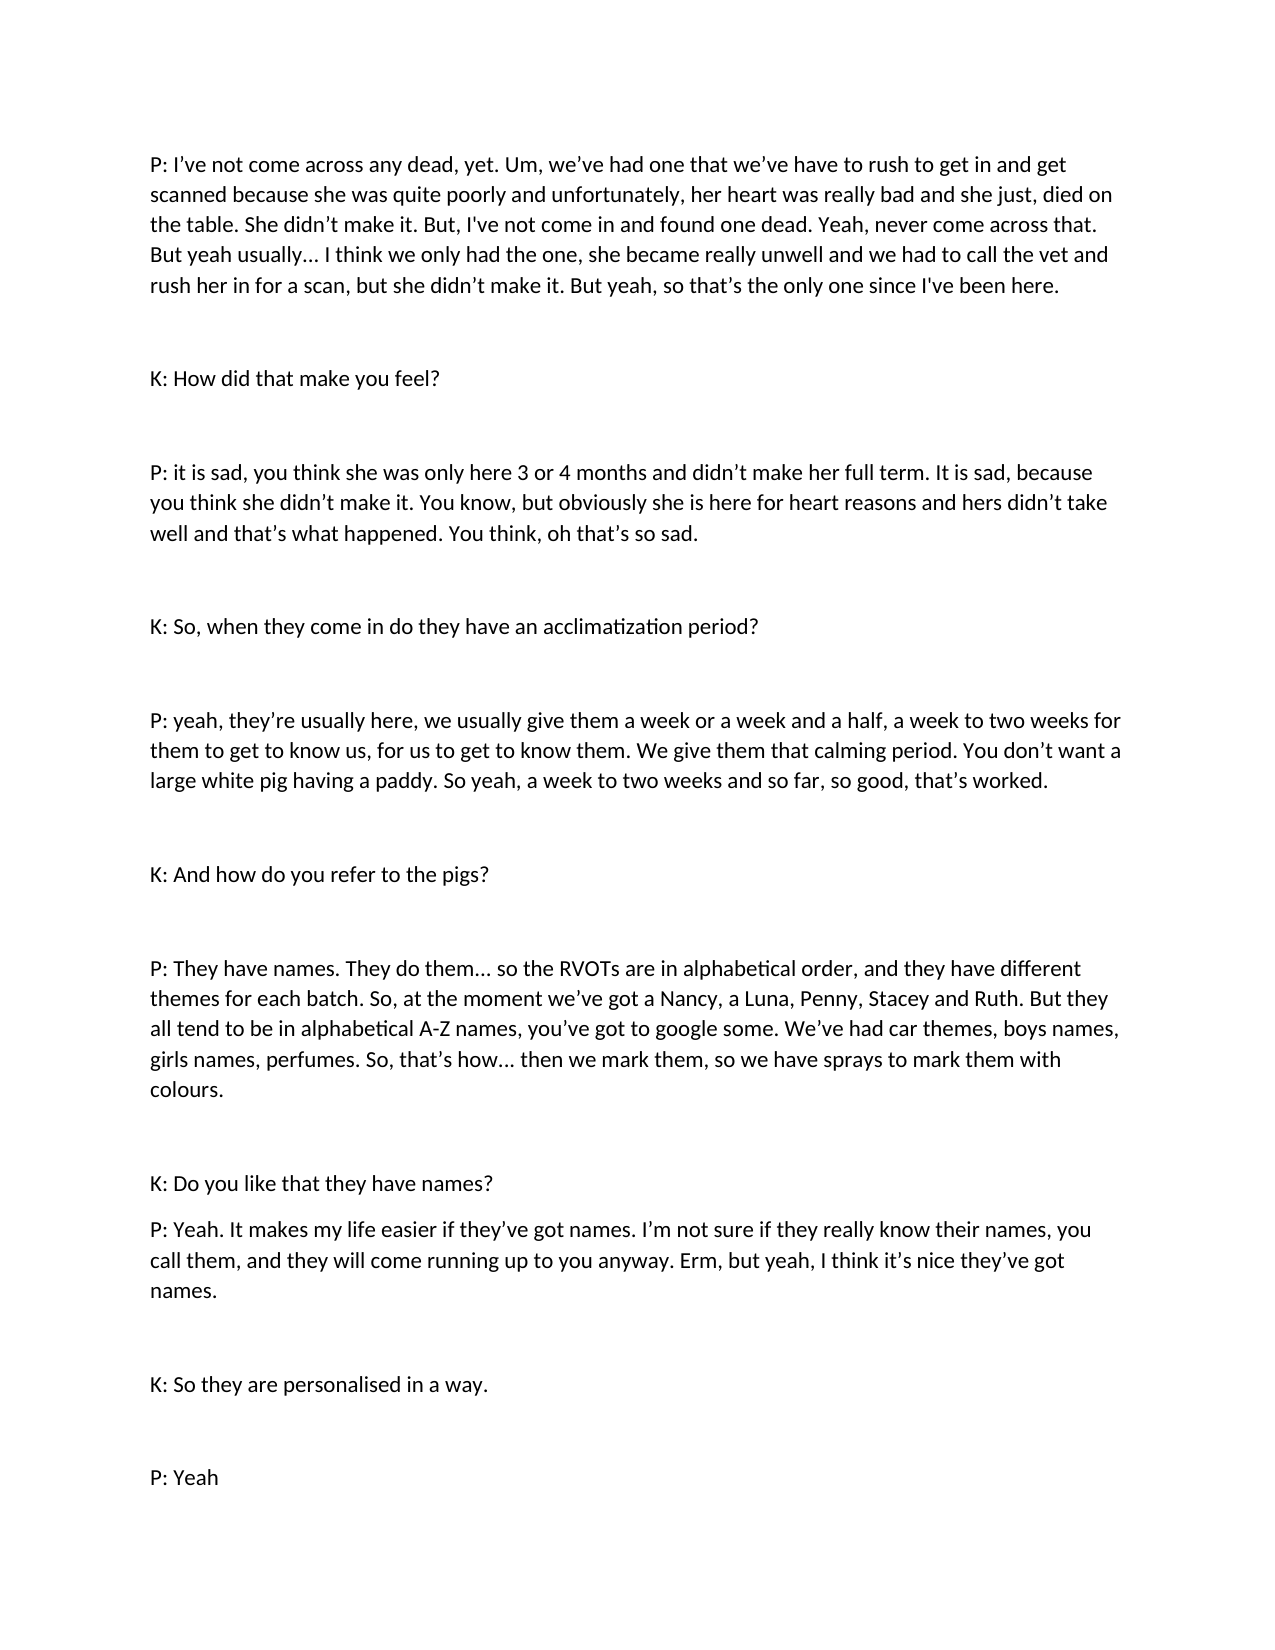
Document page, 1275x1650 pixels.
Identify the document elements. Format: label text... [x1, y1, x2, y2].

text K: Do you like that they have names? [150, 1169, 1125, 1197]
text P: They have names. They do them... so the RVOTs are in alphabetical order, and they have different themes for each batch. So, at the moment we’ve got a Nancy, a Luna, Penny, Stacey and Ruth. But they all tend to be in alphabetical A-Z names, you’ve got to google some. We’ve had car themes, boys names, girls names, perfumes. So, that’s how... then we mark them, so we have sprays to mark them with colours. [150, 954, 1125, 1103]
text K: So they are personalised in a way. [150, 1370, 1125, 1398]
text K: So, when they come in do they have an acclimatization period? [150, 612, 1125, 641]
text K: And how do you refer to the pigs? [150, 860, 1125, 888]
text K: How did that make you feel? [150, 364, 1125, 393]
text P: Yeah [150, 1463, 1125, 1492]
text P: it is sad, you think she was only here 3 or 4 months and didn’t make her full term. It is sad, because you think she didn’t make it. You know, but obviously she is here for heart reasons and hers didn’t take well and that’s what happened. You think, oh that’s so sad. [150, 458, 1125, 547]
text P: I’ve not come across any dead, yet. Um, we’ve had one that we’ve have to rush to get in and get scanned because she was quite poorly and unfortunately, her heart was really bad and she just, died on the table. She didn’t make it. But, I've not come in and found one dead. Yeah, never come across that. But yeah usually... I think we only had the one, she became really unwell and we had to call the vet and rush her in for a scan, but she didn’t make it. But yeah, so that’s the only one since I've been here. [150, 150, 1125, 299]
text P: Yeah. It makes my life easier if they’ve got names. I’m not sure if they really know their names, you call them, and they will come running up to you anyway. Erm, but yeah, I think it’s nice they’ve got names. [150, 1216, 1125, 1304]
text P: yeah, they’re usually here, we usually give them a week or a week and a half, a week to two weeks for them to get to know us, for us to get to know them. We give them that calming period. You don’t want a large white pig having a paddy. So yeah, a week to two weeks and so far, so good, that’s worked. [150, 706, 1125, 795]
